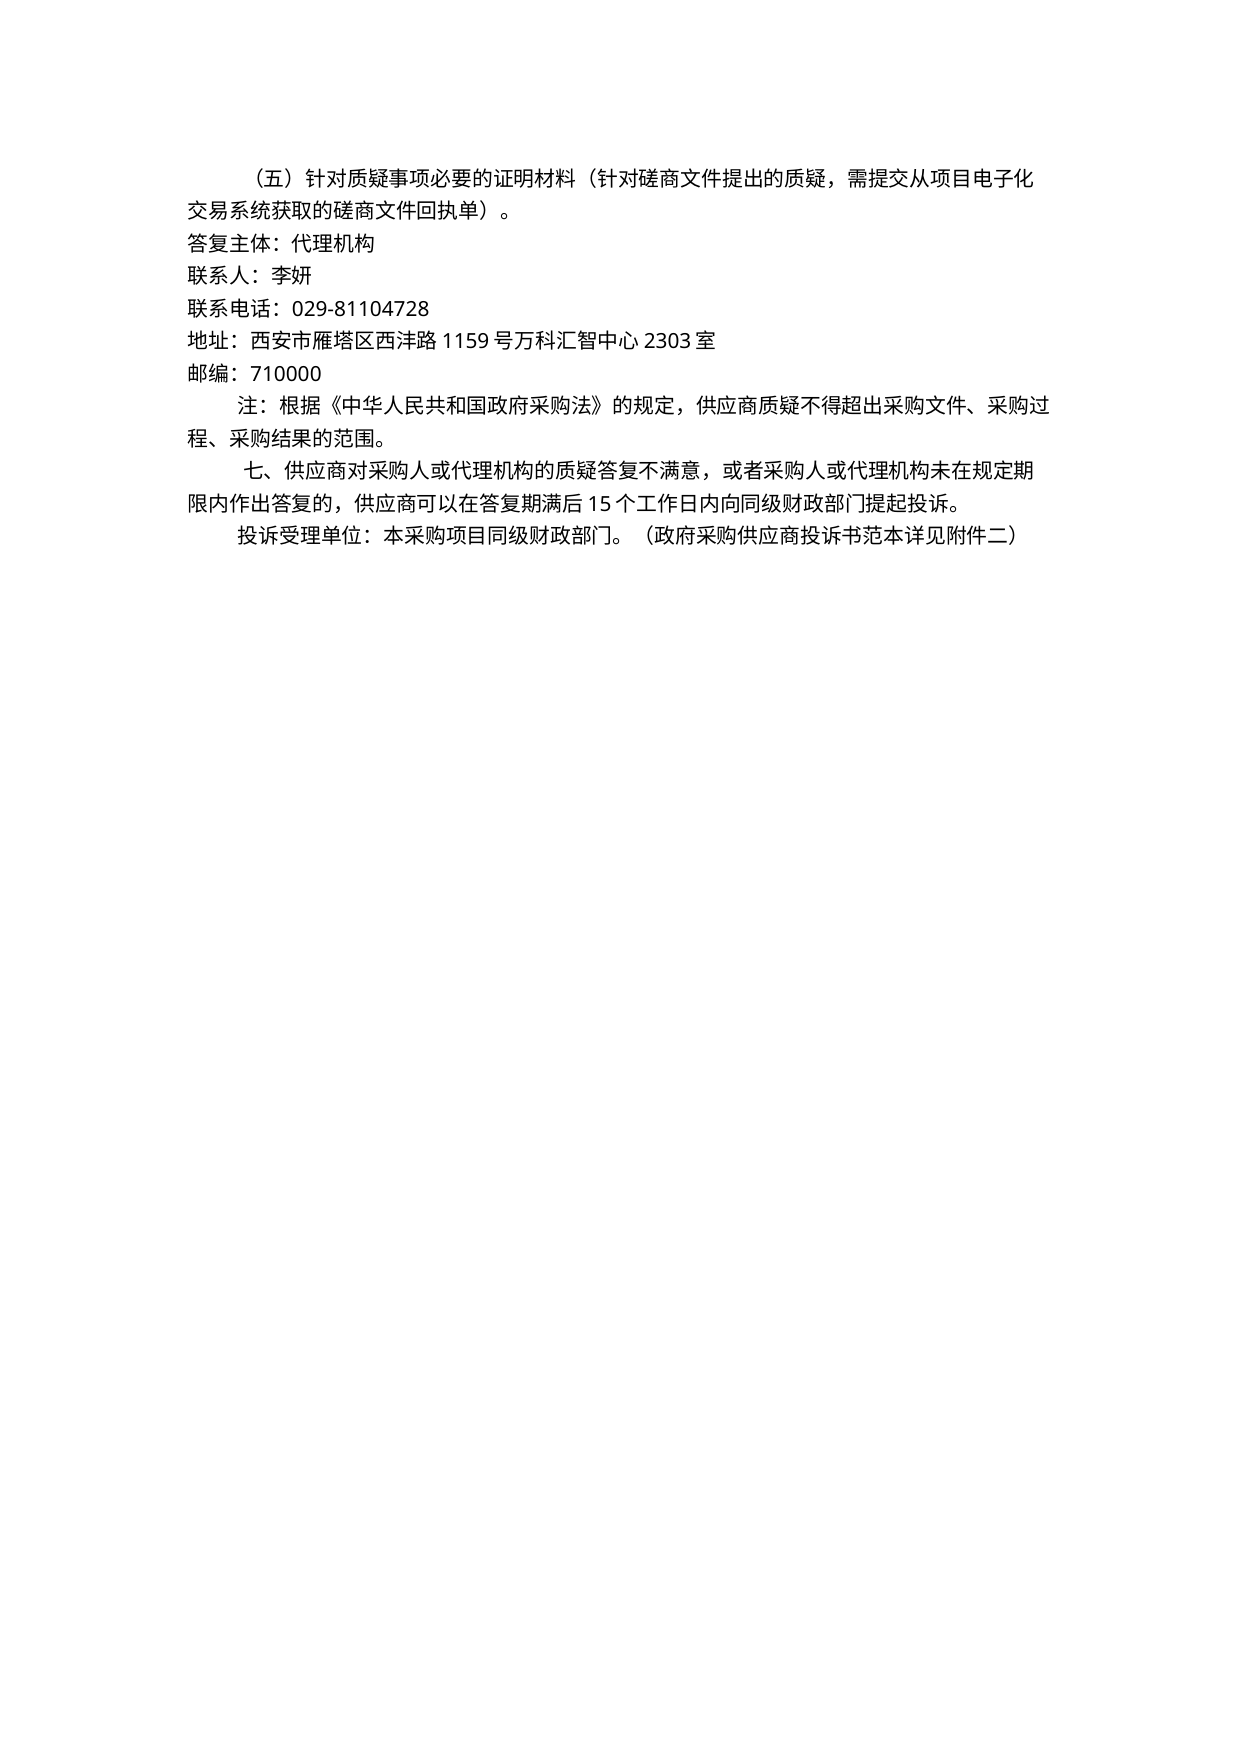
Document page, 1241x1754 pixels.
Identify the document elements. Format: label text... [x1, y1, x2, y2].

text 七、供应商对采购人或代理机构的质疑答复不满意，或者采购人或代理机构未在规定期限内作出答复的，供应商可以在答复期满后15个工作日内向同级财政部门提起投诉。 [187, 454, 1053, 519]
text 注：根据《中华人民共和国政府采购法》的规定，供应商质疑不得超出采购文件、采购过程、采购结果的范围。 [187, 389, 1053, 454]
text 联系人：李妍 [187, 259, 1053, 292]
text 地址：西安市雁塔区西沣路1159号万科汇智中心2303室 [187, 324, 1053, 357]
text （五）针对质疑事项必要的证明材料（针对磋商文件提出的质疑，需提交从项目电子化交易系统获取的磋商文件回执单）。 [187, 162, 1053, 227]
text 联系电话：029-81104728 [187, 292, 1053, 324]
text 答复主体：代理机构 [187, 227, 1053, 259]
text 邮编：710000 [187, 357, 1053, 389]
text 投诉受理单位：本采购项目同级财政部门。（政府采购供应商投诉书范本详见附件二） [187, 519, 1053, 552]
